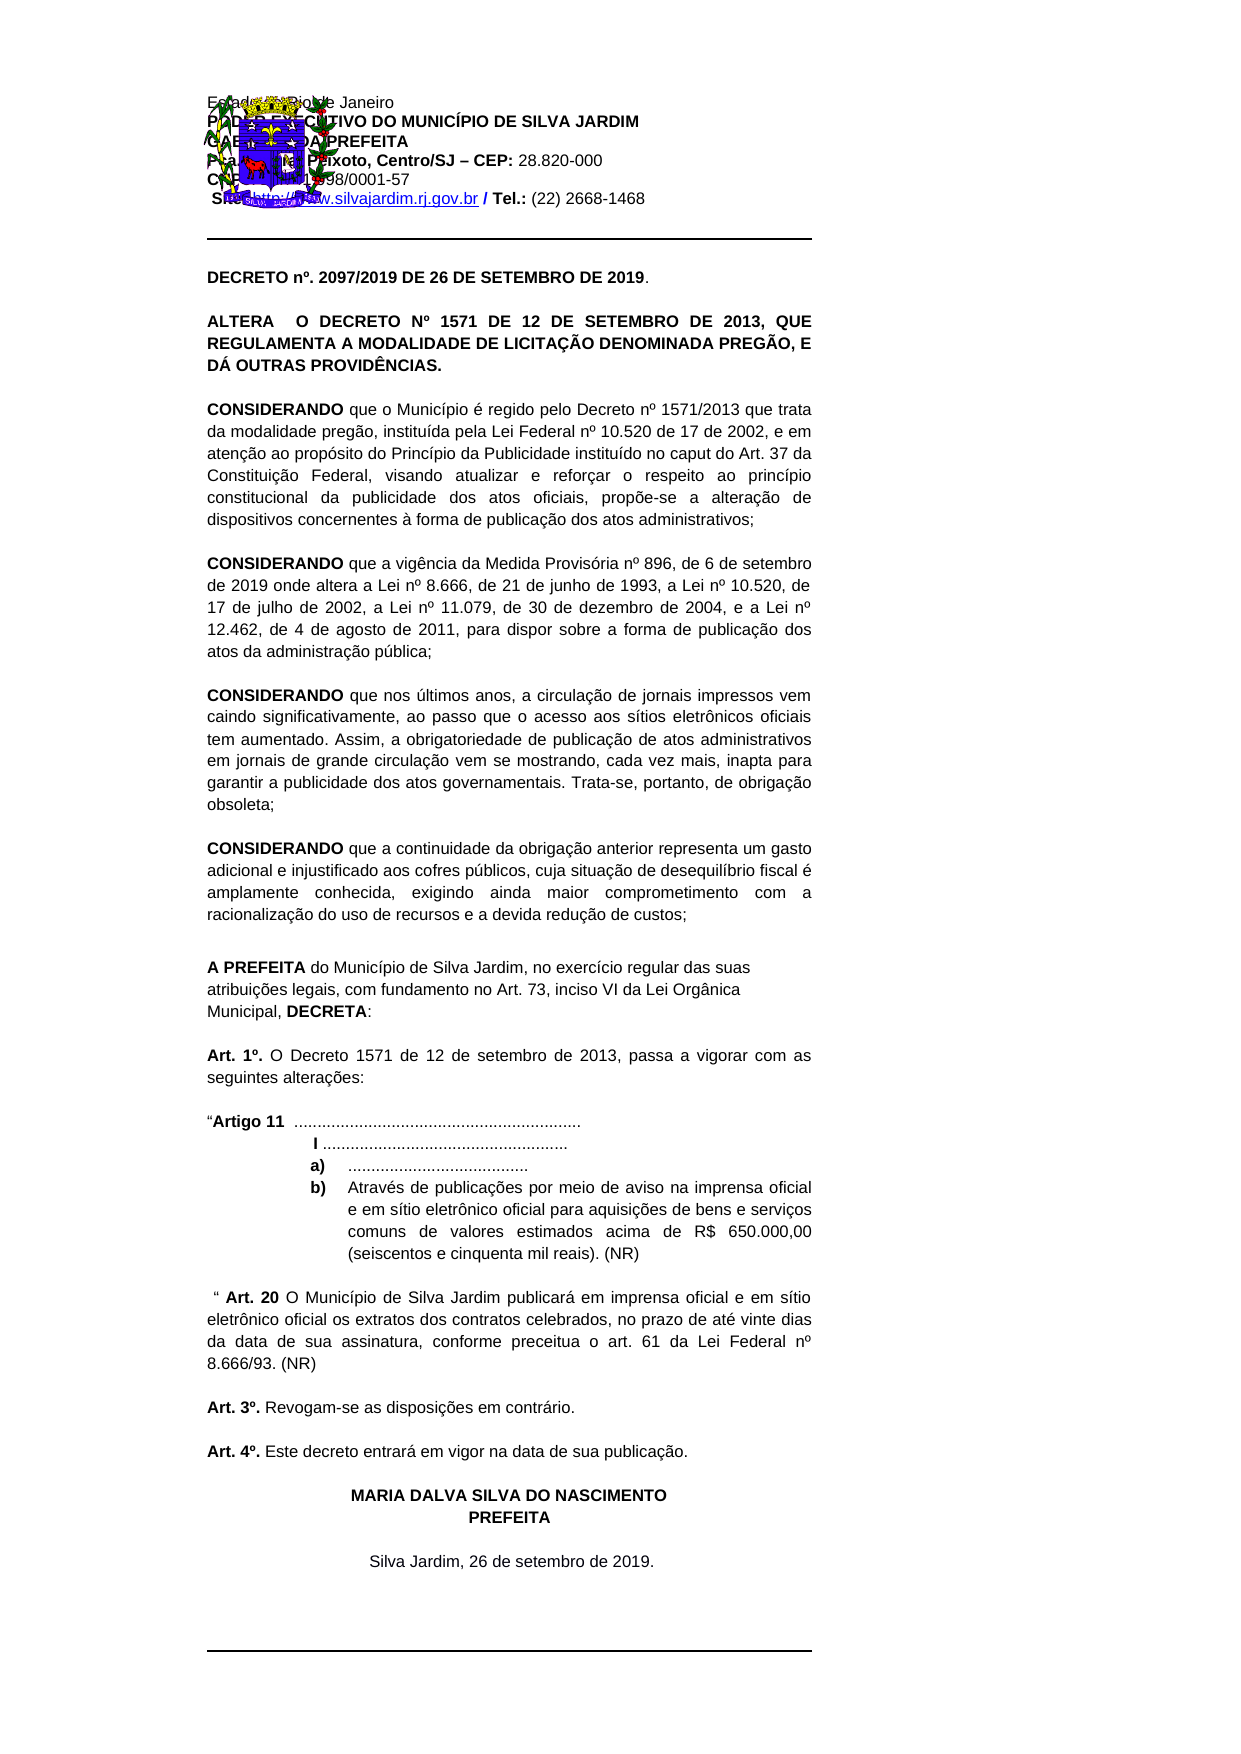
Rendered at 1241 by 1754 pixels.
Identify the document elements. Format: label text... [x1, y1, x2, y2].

text CONSIDERANDO que a continuidade da obrigação anterior representa um gasto adicional e injustificado aos cofres públicos, cuja situação de desequilíbrio fiscal é amplamente conhecida, exigindo ainda maior comprometimento com a racionalização do uso de recursos e a devida redução de custos; [207, 839, 812, 924]
text Silva Jardim, 26 de setembro de 2019. [207, 1551, 812, 1571]
text CONSIDERANDO que o Município é regido pelo Decreto nº 1571/2013 que trata da modalidade pregão, instituída pela Lei Federal nº 10.520 de 17 de 2002, e em atenção ao propósito do Princípio da Publicidade instituído no caput do Art. 37 da Constituição Federal, visando atualizar e reforçar o respeito ao princípio constitucional da publicidade dos atos oficiais, propõe-se a alteração de dispositivos concernentes à forma de publicação dos atos administrativos; [207, 399, 812, 529]
text Art. 4º. Este decreto entrará em vigor na data de sua publicação. [207, 1441, 812, 1461]
list Através de publicações por meio de aviso na imprensa oficial e em sítio eletrônico oficial para aquisições de bens e serviços comuns de valores estimados acima de R$ 650.000,00 (seiscentos e cinquenta mil reais). (NR) [310, 1178, 812, 1263]
text PREFEITA [207, 1507, 812, 1527]
text I ..................................................... [207, 1134, 812, 1153]
text Art. 1º. O Decreto 1571 de 12 de setembro de 2013, passa a vigorar com as seguintes alterações: [207, 1046, 812, 1087]
text CONSIDERANDO que a vigência da Medida Provisória nº 896, de 6 de setembro de 2019 onde altera a Lei nº 8.666, de 21 de junho de 1993, a Lei nº 10.520, de 17 de julho de 2002, a Lei nº 11.079, de 30 de dezembro de 2004, e a Lei nº 12.462, de 4 de agosto de 2011, para dispor sobre a forma de publicação dos atos da administração pública; [207, 553, 812, 661]
text ALTERA O DECRETO Nº 1571 DE 12 DE SETEMBRO DE 2013, QUE REGULAMENTA A MODALIDADE DE LICITAÇÃO DENOMINADA PREGÃO, E DÁ OUTRAS PROVIDÊNCIAS. [207, 312, 812, 375]
text Art. 3º. Revogam-se as disposições em contrário. [207, 1397, 812, 1417]
text A PREFEITA do Município de Silva Jardim, no exercício regular das suas atribuições legais, com fundamento no Art. 73, inciso VI da Lei Orgânica Municipal, DECRETA: [207, 958, 812, 1021]
text “Artigo 11 .............................................................. [207, 1112, 812, 1131]
list ....................................... [310, 1156, 812, 1175]
text “ Art. 20 O Município de Silva Jardim publicará em imprensa oficial e em sítio eletrônico oficial os extratos dos contratos celebrados, no prazo de até vinte dias da data de sua assinatura, conforme preceitua o art. 61 da Lei Federal nº 8.666/93. (NR) [207, 1288, 812, 1373]
text DECRETO nº. 2097/2019 DE 26 DE SETEMBRO DE 2019. [207, 268, 812, 287]
text CONSIDERANDO que nos últimos anos, a circulação de jornais impressos vem caindo significativamente, ao passo que o acesso aos sítios eletrônicos oficiais tem aumentado. Assim, a obrigatoriedade de publicação de atos administrativos em jornais de grande circulação vem se mostrando, cada vez mais, inapta para garantir a publicidade dos atos governamentais. Trata-se, portanto, de obrigação obsoleta; [207, 685, 812, 814]
text MARIA DALVA SILVA DO NASCIMENTO [207, 1485, 812, 1504]
picture [200, 92, 341, 211]
